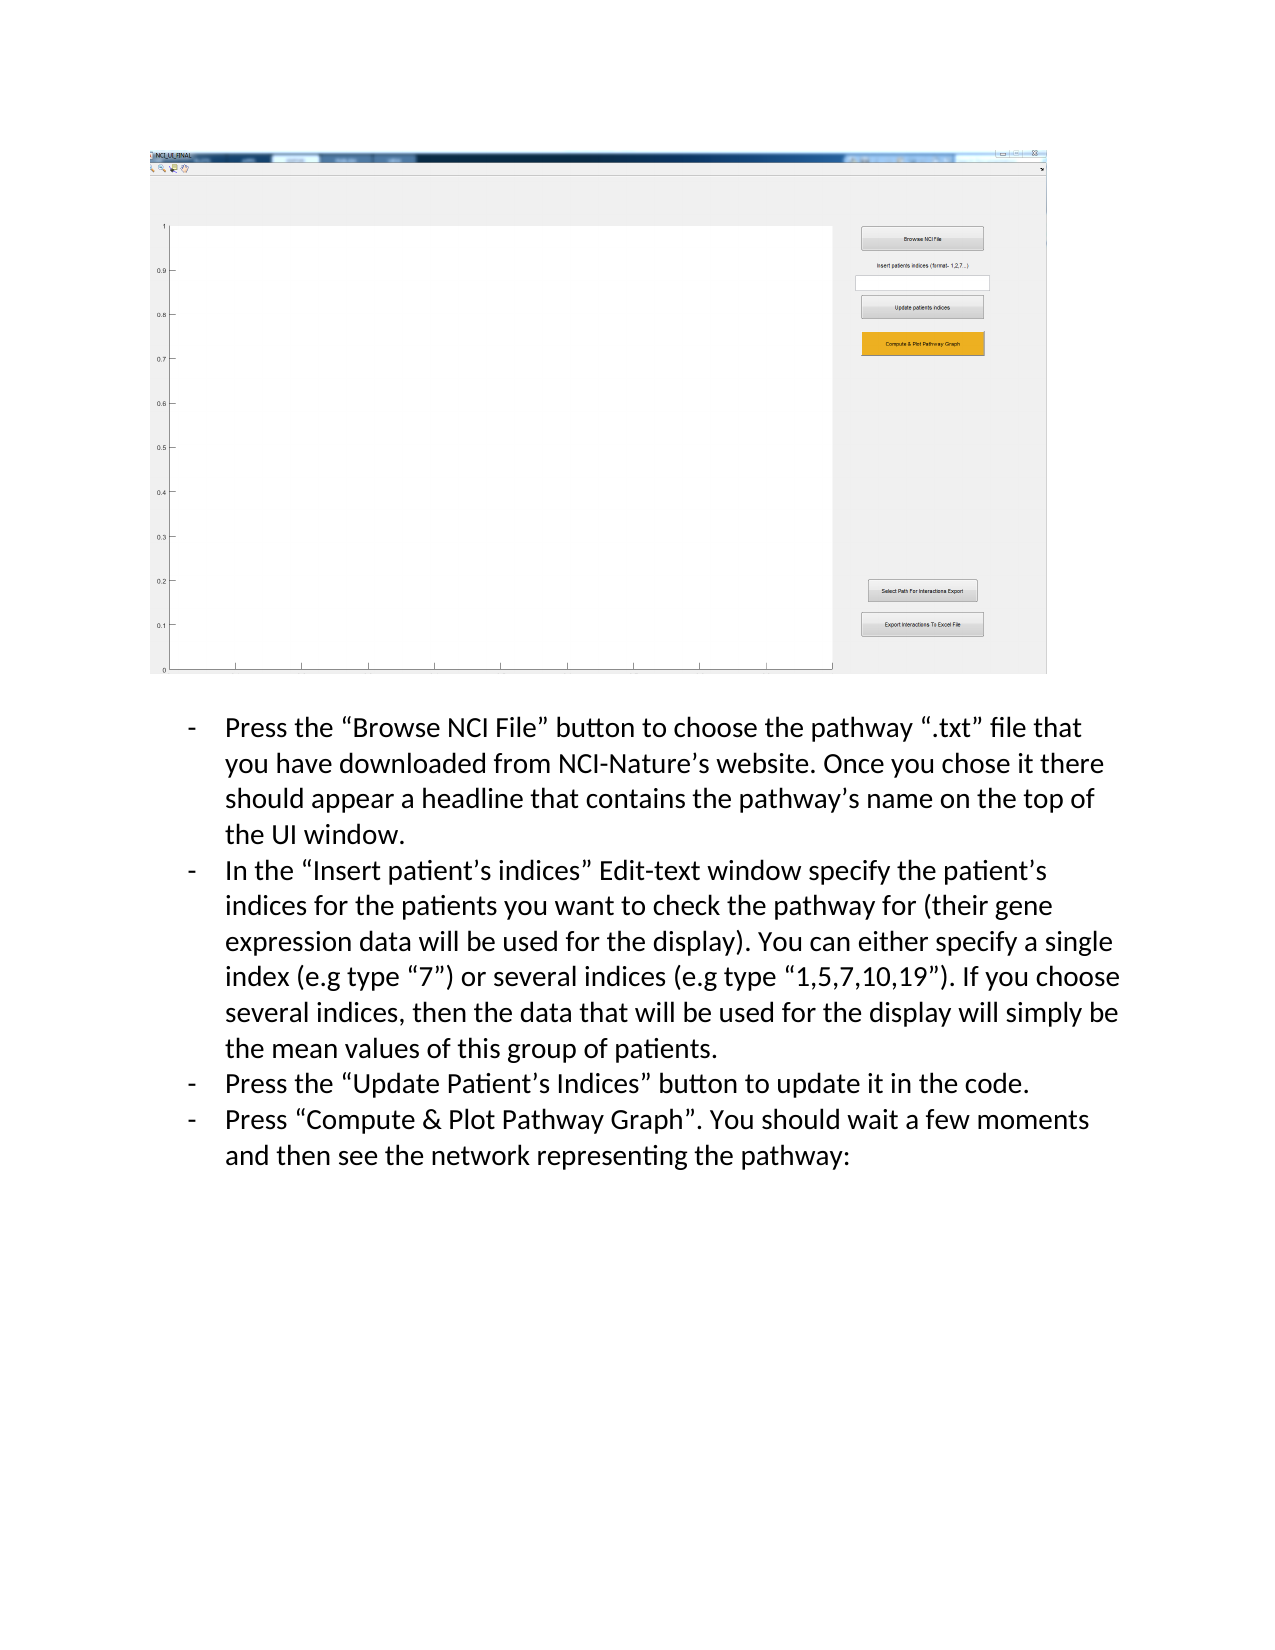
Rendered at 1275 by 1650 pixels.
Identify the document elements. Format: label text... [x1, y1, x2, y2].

list In the “Insert patient’s indices” Edit-text window specify the patient’s indices for the patients you want to check the pathway for (their gene expression data will be used for the display). You can either specify a single index (e.g type “7”) or several indices (e.g type “1,5,7,10,19”). If you choose several indices, then the data that will be used for the display will simply be the mean values of this group of patients. [187, 852, 1125, 1065]
list Press the “Browse NCI File” button to choose the pathway “.txt” file that you have downloaded from NCI-Nature’s website. Once you chose it there should appear a headline that contains the pathway’s name on the top of the UI window. [187, 709, 1125, 852]
list Press the “Update Patient’s Indices” button to update it in the code. [187, 1065, 1125, 1101]
list Press “Compute & Plot Pathway Graph”. You should wait a few moments and then see the network representing the pathway: [187, 1101, 1125, 1172]
picture [150, 150, 1047, 674]
